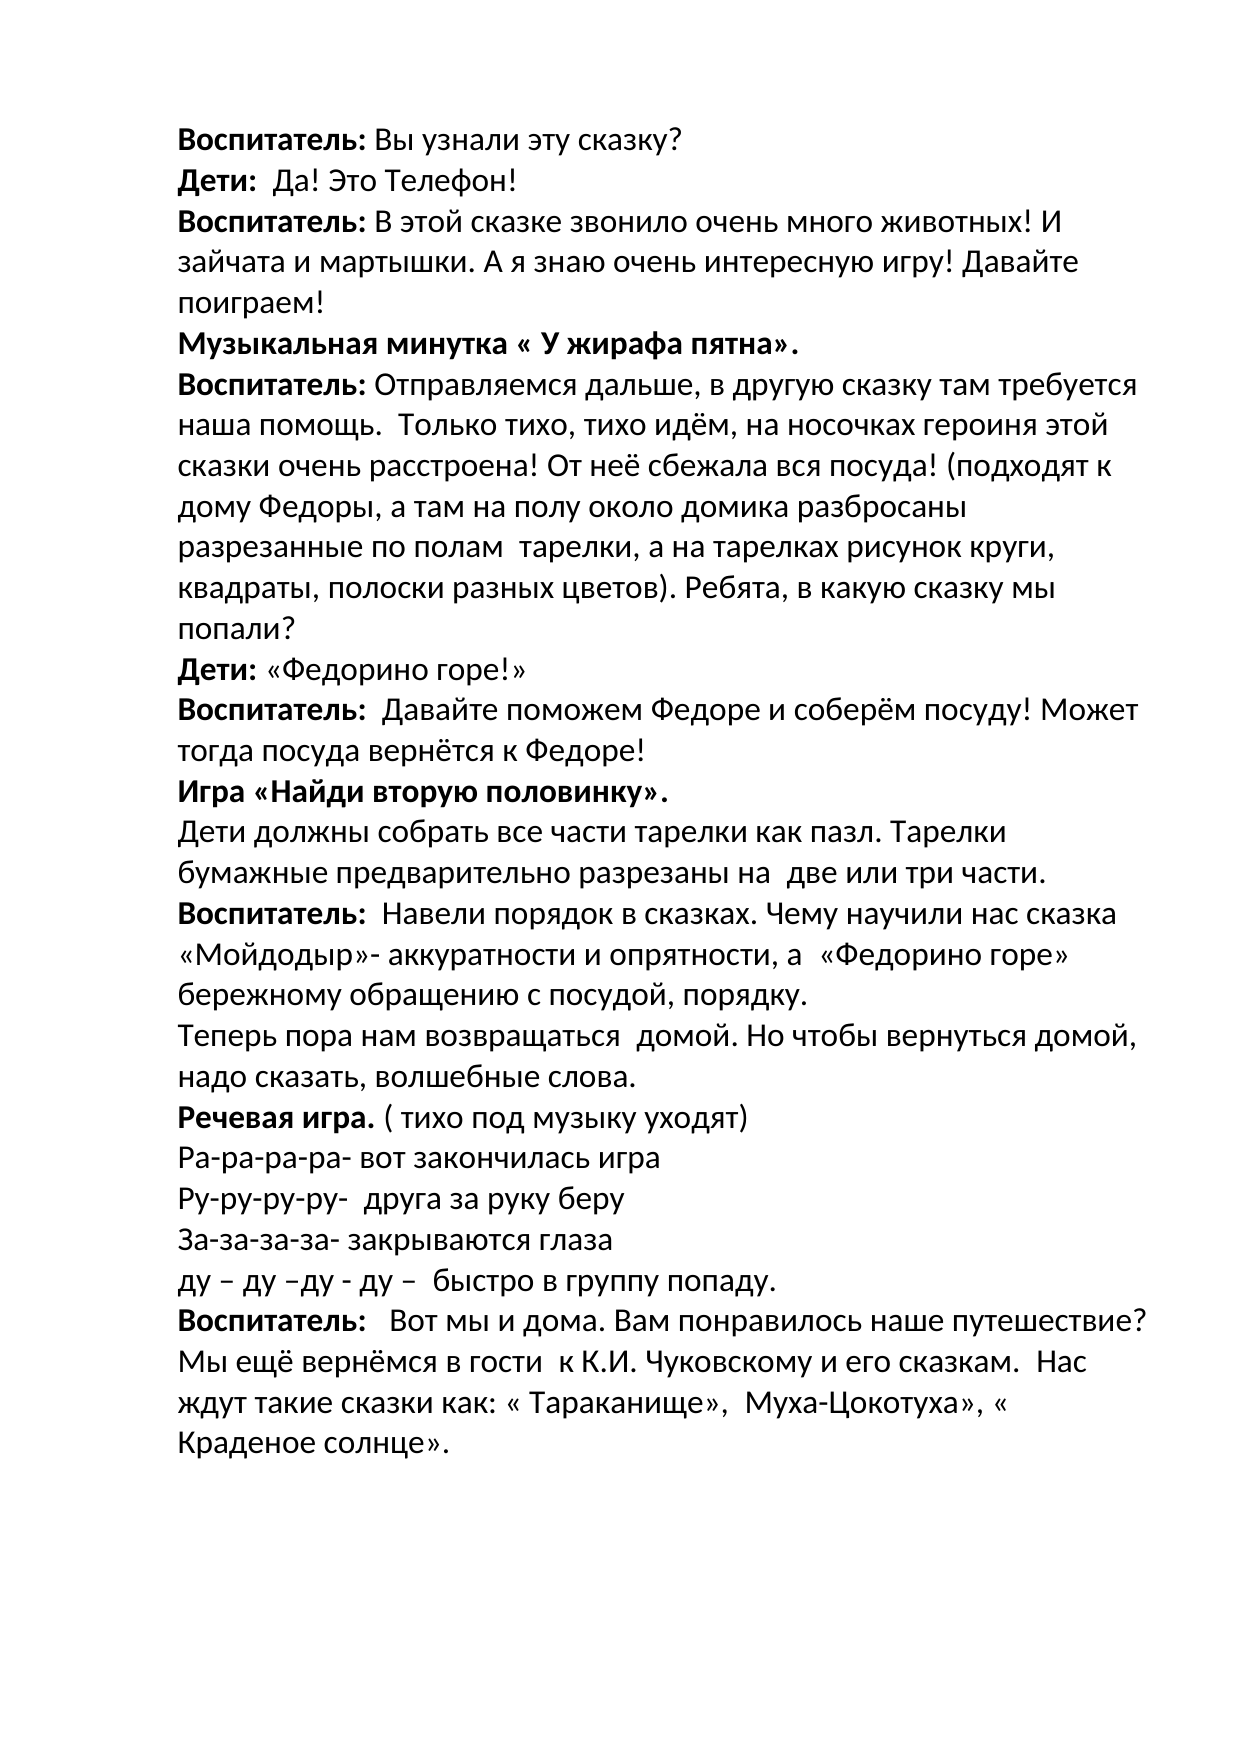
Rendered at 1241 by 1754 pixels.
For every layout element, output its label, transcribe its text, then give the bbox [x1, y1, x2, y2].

text Воспитатель: Давайте поможем Федоре и соберём посуду! Может тогда посуда вернётся к Федоре! [177, 688, 1152, 770]
text Дети должны собрать все части тарелки как пазл. Тарелки бумажные предварительно разрезаны на две или три части. [177, 811, 1152, 892]
text За-за-за-за- закрываются глаза [177, 1218, 1152, 1258]
text Воспитатель: Вот мы и дома. Вам понравилось наше путешествие? Мы ещё вернёмся в гости к К.И. Чуковскому и его сказкам. Нас ждут такие сказки как: « Тараканище», Муха-Цокотуха», « Краденое солнце». [177, 1299, 1152, 1462]
text Воспитатель: Отправляемся дальше, в другую сказку там требуется наша помощь. Только тихо, тихо идём, на носочках героиня этой сказки очень расстроена! От неё сбежала вся посуда! (подходят к дому Федоры, а там на полу около домика разбросаны разрезанные по полам тарелки, а на тарелках рисунок круги, квадраты, полоски разных цветов). Ребята, в какую сказку мы попали? [177, 362, 1152, 648]
text Музыкальная минутка « У жирафа пятна». [177, 322, 1152, 362]
text Воспитатель: В этой сказке звонило очень много животных! И зайчата и мартышки. А я знаю очень интересную игру! Давайте поиграем! [177, 199, 1152, 322]
text ду – ду –ду - ду – быстро в группу попаду. [177, 1258, 1152, 1299]
text Дети: «Федорино горе!» [177, 648, 1152, 688]
text Ру-ру-ру-ру- друга за руку беру [177, 1177, 1152, 1218]
text Воспитатель: Вы узнали эту сказку? [177, 118, 1152, 159]
text Игра «Найди вторую половинку». [177, 770, 1152, 811]
text Ра-ра-ра-ра- вот закончилась игра [177, 1136, 1152, 1177]
text Дети: Да! Это Телефон! [177, 159, 1152, 199]
text Речевая игра. ( тихо под музыку уходят) [177, 1096, 1152, 1136]
text Воспитатель: Навели порядок в сказках. Чему научили нас сказка «Мойдодыр»- аккуратности и опрятности, а «Федорино горе» бережному обращению с посудой, порядку. Теперь пора нам возвращаться домой. Но чтобы вернуться домой, надо сказать, волшебные слова. [177, 892, 1152, 1096]
